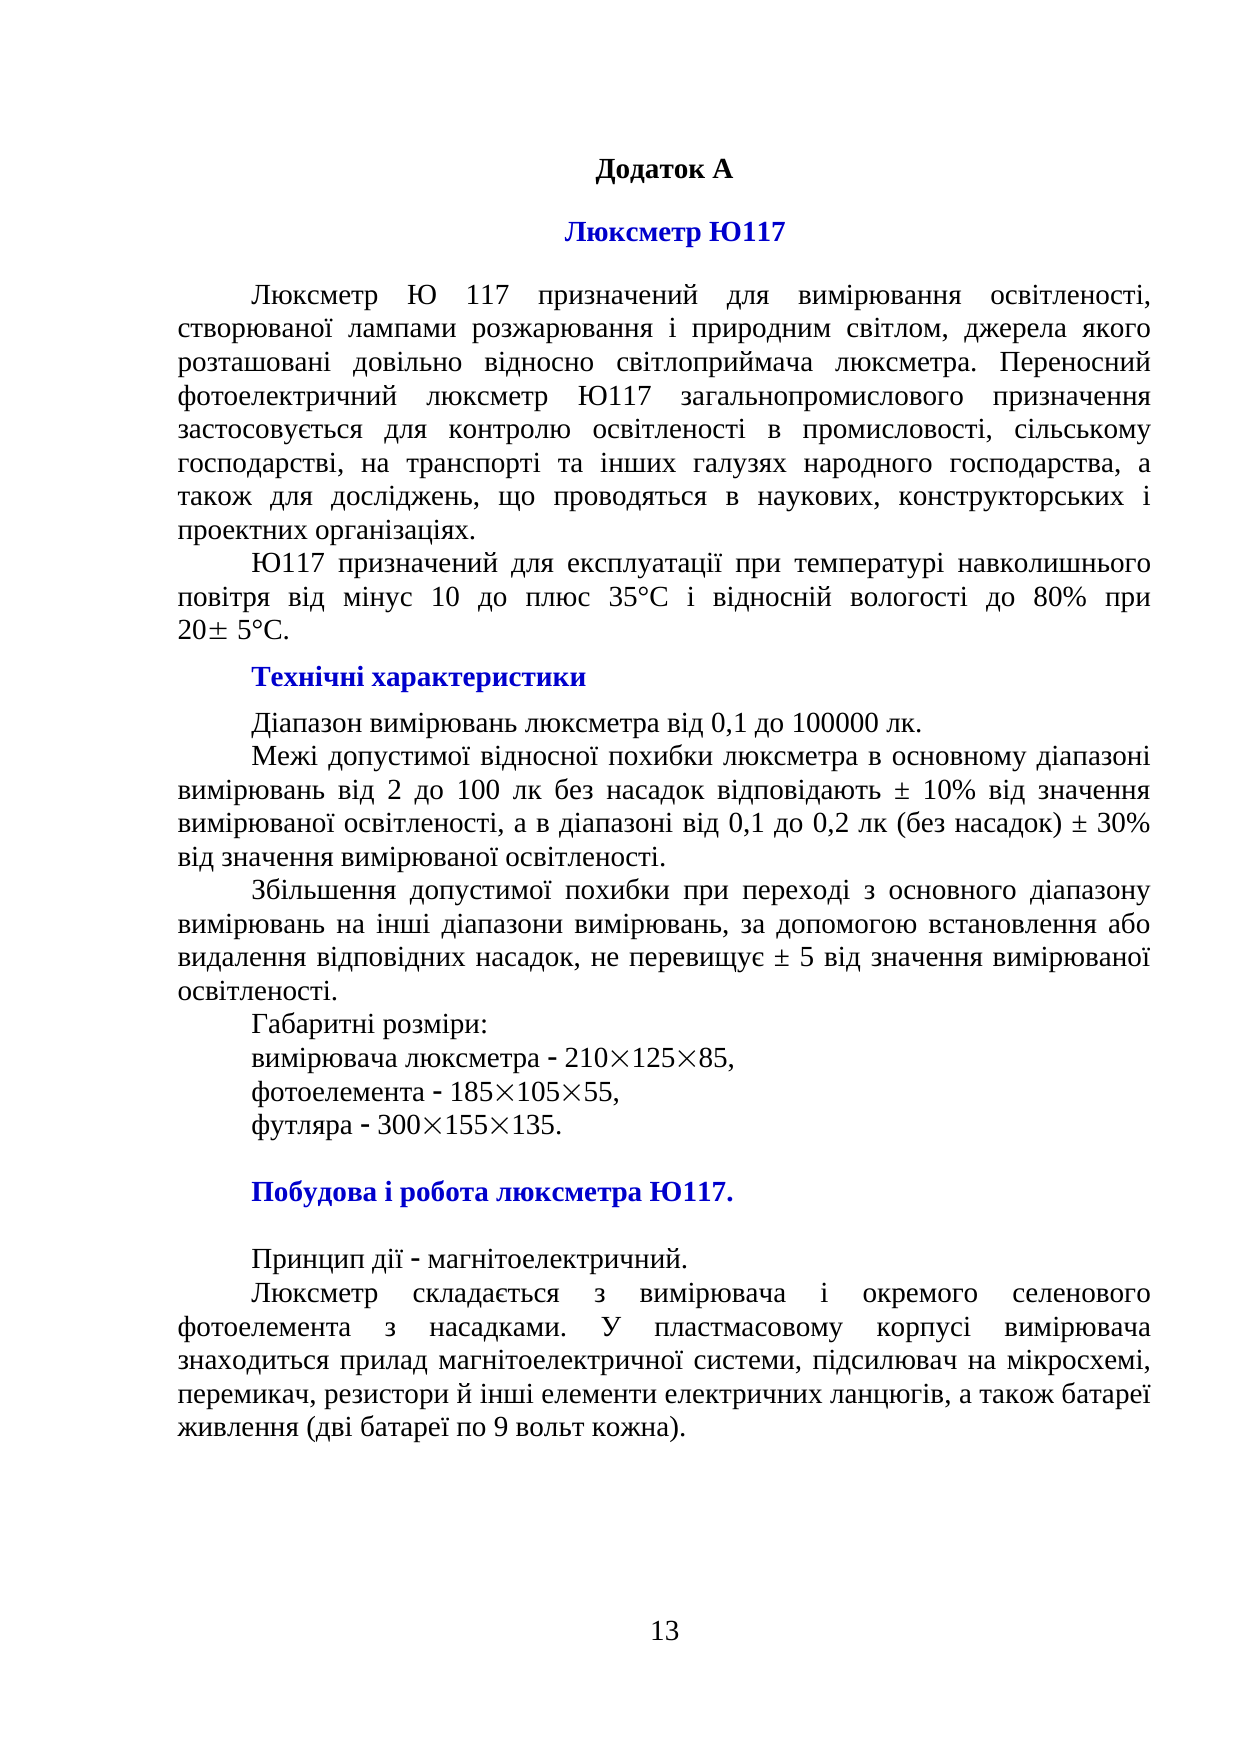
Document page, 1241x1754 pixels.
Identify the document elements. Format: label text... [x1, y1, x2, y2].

text Люксметр Ю117 [198, 214, 1152, 248]
text Люксметр Ю 117 призначений для вимірювання освітленості, створюваної лампами розжарювання і природним світлом, джерела якого розташовані довільно відносно світлоприймача люксметра. Переносний фотоелектричний люксметр Ю117 загальнопромислового призначення застосовується для контролю освітленості в промисловості, сільському господарстві, на транспорті та інших галузях народного господарства, а також для досліджень, що проводяться в наукових, конструкторських і проектних організаціях. [177, 277, 1152, 545]
text Принцип дії магнітоелектричний. [177, 1242, 1152, 1275]
text Побудова і робота люксметра Ю117. [177, 1174, 1152, 1208]
text вимірювача люксметра 21012585, [177, 1040, 1152, 1074]
text фотоелемента 18510555, [177, 1074, 1152, 1107]
text Габаритні розміри: [177, 1007, 1152, 1040]
text Діапазон вимірювань люксметра від 0,1 до 100000 лк. [177, 705, 1152, 738]
text Збільшення допустимої похибки при переході з основного діапазону вимірювань на інші діапазони вимірювань, за допомогою встановлення або видалення відповідних насадок, не перевищує ± 5 від значення вимірюваної освітленості. [177, 872, 1152, 1007]
text футляра 300155135. [177, 1107, 1152, 1141]
text Межі допустимої відносної похибки люксметра в основному діапазоні вимірювань від 2 до 100 лк без насадок відповідають ± 10% від значення вимірюваної освітленості, а в діапазоні від 0,1 до 0,2 лк (без насадок) ± 30% від значення вимірюваної освітленості. [177, 738, 1152, 872]
text Додаток А [177, 152, 1152, 185]
text Люксметр складається з вимірювача і окремого селенового фотоелемента з насадками. У пластмасовому корпусі вимірювача знаходиться прилад магнітоелектричної системи, підсилювач на мікросхемі, перемикач, резистори й інші елементи електричних ланцюгів, а також батареї живлення (дві батареї по 9 вольт кожна). [177, 1275, 1152, 1443]
text Технічні характеристики [177, 659, 1152, 692]
text Ю117 призначений для експлуатації при температурі навколишнього повітря від мінус 10 до плюс 35°С і відносній вологості до 80% при 20 5°С. [177, 545, 1152, 646]
